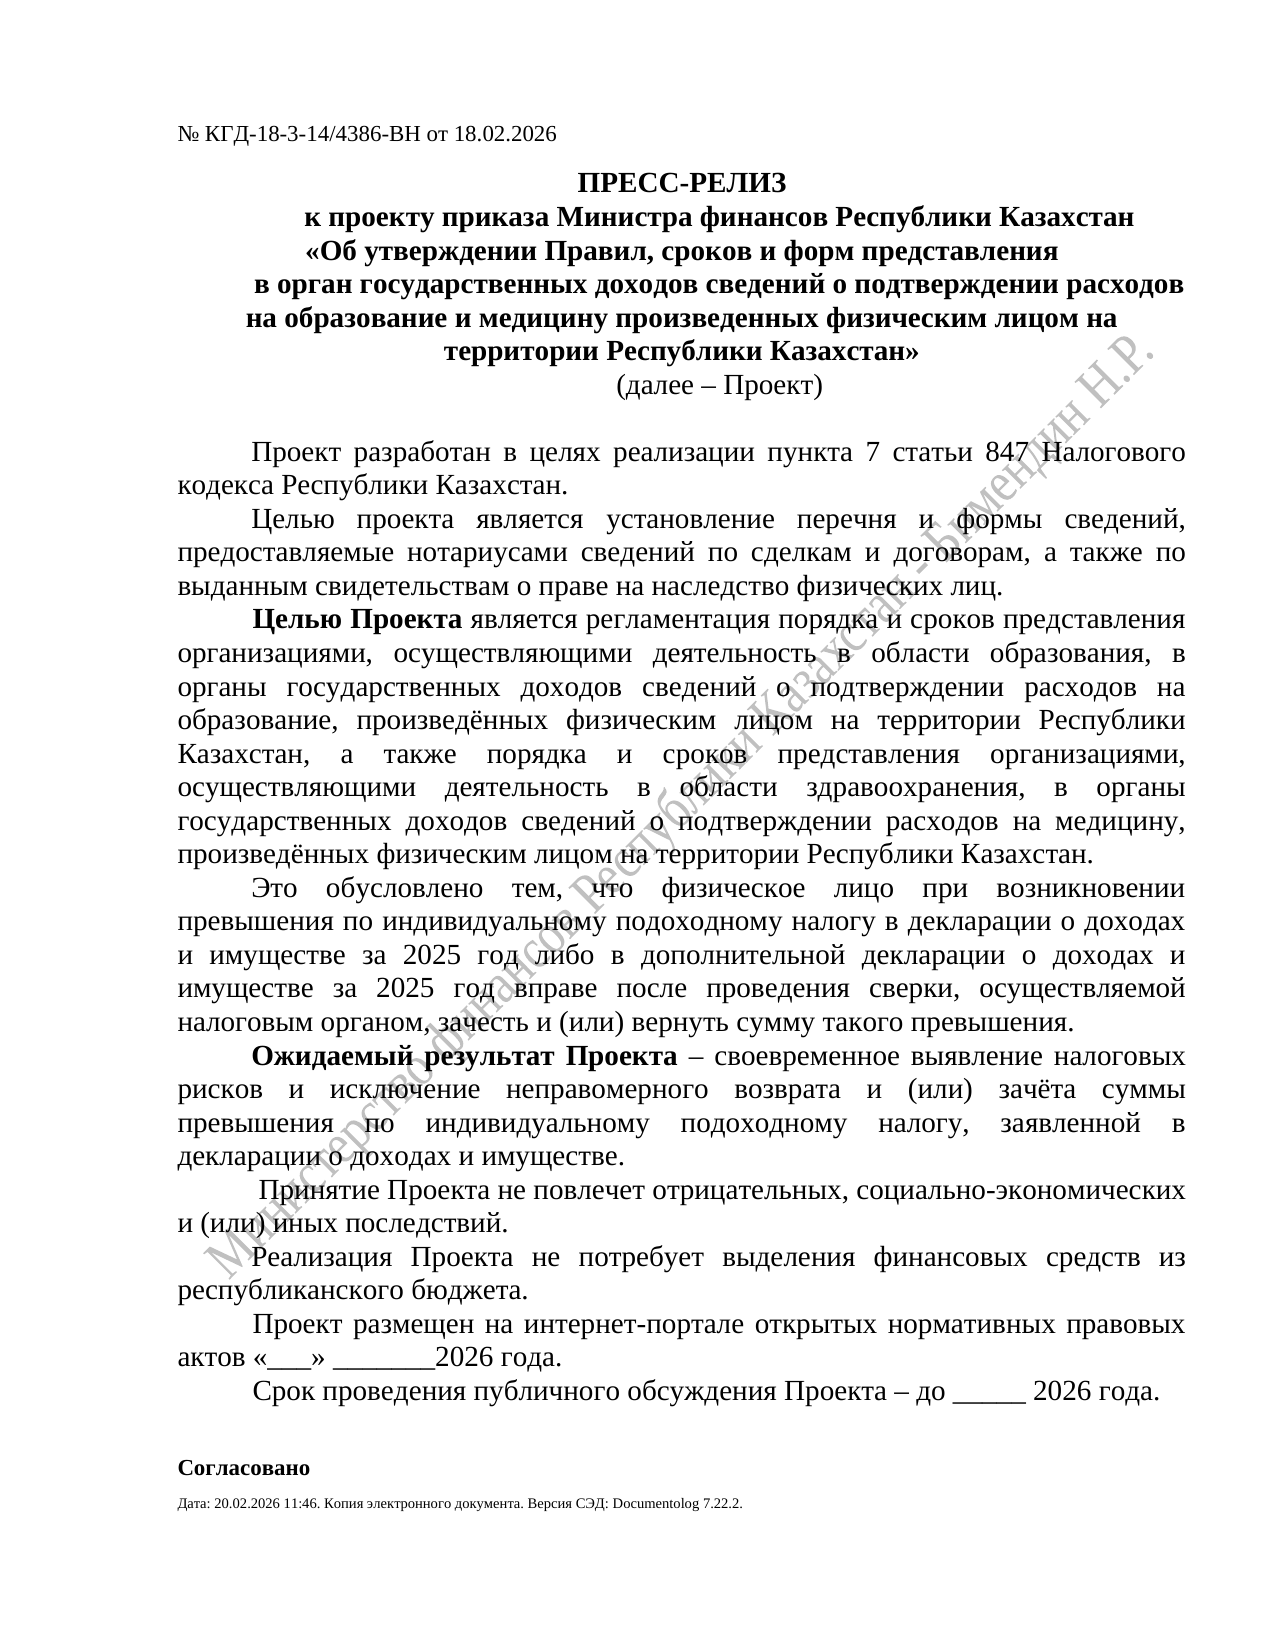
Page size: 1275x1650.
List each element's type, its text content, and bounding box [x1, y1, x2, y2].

text Это обусловлено тем, что физическое лицо при возникновении превышения по индивидуальному подоходному налогу в декларации о доходах и имуществе за 2025 год либо в дополнительной декларации о доходах и имуществе за 2025 год вправе после проведения сверки, осуществляемой налоговым органом, зачесть и (или) вернуть сумму такого превышения. [177, 870, 1186, 1038]
text Ожидаемый результат Проекта – своевременное выявление налоговых рисков и исключение неправомерного возврата и (или) зачёта суммы превышения по индивидуальному подоходному налогу, заявленной в декларации о доходах и имуществе. [177, 1038, 1186, 1172]
text в орган государственных доходов сведений о подтверждении расходов на образование и медицину произведенных физическим лицом на территории Республики Казахстан» [177, 266, 1186, 367]
text Принятие Проекта не повлечет отрицательных, социально-экономических и (или) иных последствий. [177, 1172, 1186, 1239]
text Целью проекта является установление перечня и формы сведений, предоставляемые нотариусами сведений по сделкам и договорам, а также по выданным свидетельствам о праве на наследство физических лиц. [177, 501, 1186, 602]
text ПРЕСС-РЕЛИЗ [177, 166, 1186, 199]
text к проекту приказа Министра финансов Республики Казахстан «Об утверждении Правил, сроков и форм представления [177, 199, 1186, 266]
text Проект размещен на интернет-портале открытых нормативных правовых актов «___» _______2026 года. [177, 1306, 1186, 1373]
text № КГД-18-3-14/4386-ВН от 18.02.2026 [177, 121, 1186, 147]
text Реализация Проекта не потребует выделения финансовых средств из республиканского бюджета. [177, 1239, 1186, 1306]
text (далее – Проект) [177, 367, 1186, 400]
text Целью Проекта является регламентация порядка и сроков представления организациями, осуществляющими деятельность в области образования, в органы государственных доходов сведений о подтверждении расходов на образование, произведённых физическим лицом на территории Республики Казахстан, а также порядка и сроков представления организациями, осуществляющими деятельность в области здравоохранения, в органы государственных доходов сведений о подтверждении расходов на медицину, произведённых физическим лицом на территории Республики Казахстан. [177, 602, 1186, 870]
text Проект разработан в целях реализации пункта 7 статьи 847 Налогового кодекса Республики Казахстан. [177, 434, 1186, 501]
text Срок проведения публичного обсуждения Проекта – до _____ 2026 года. [177, 1373, 1186, 1407]
text Согласовано [177, 1453, 1186, 1480]
